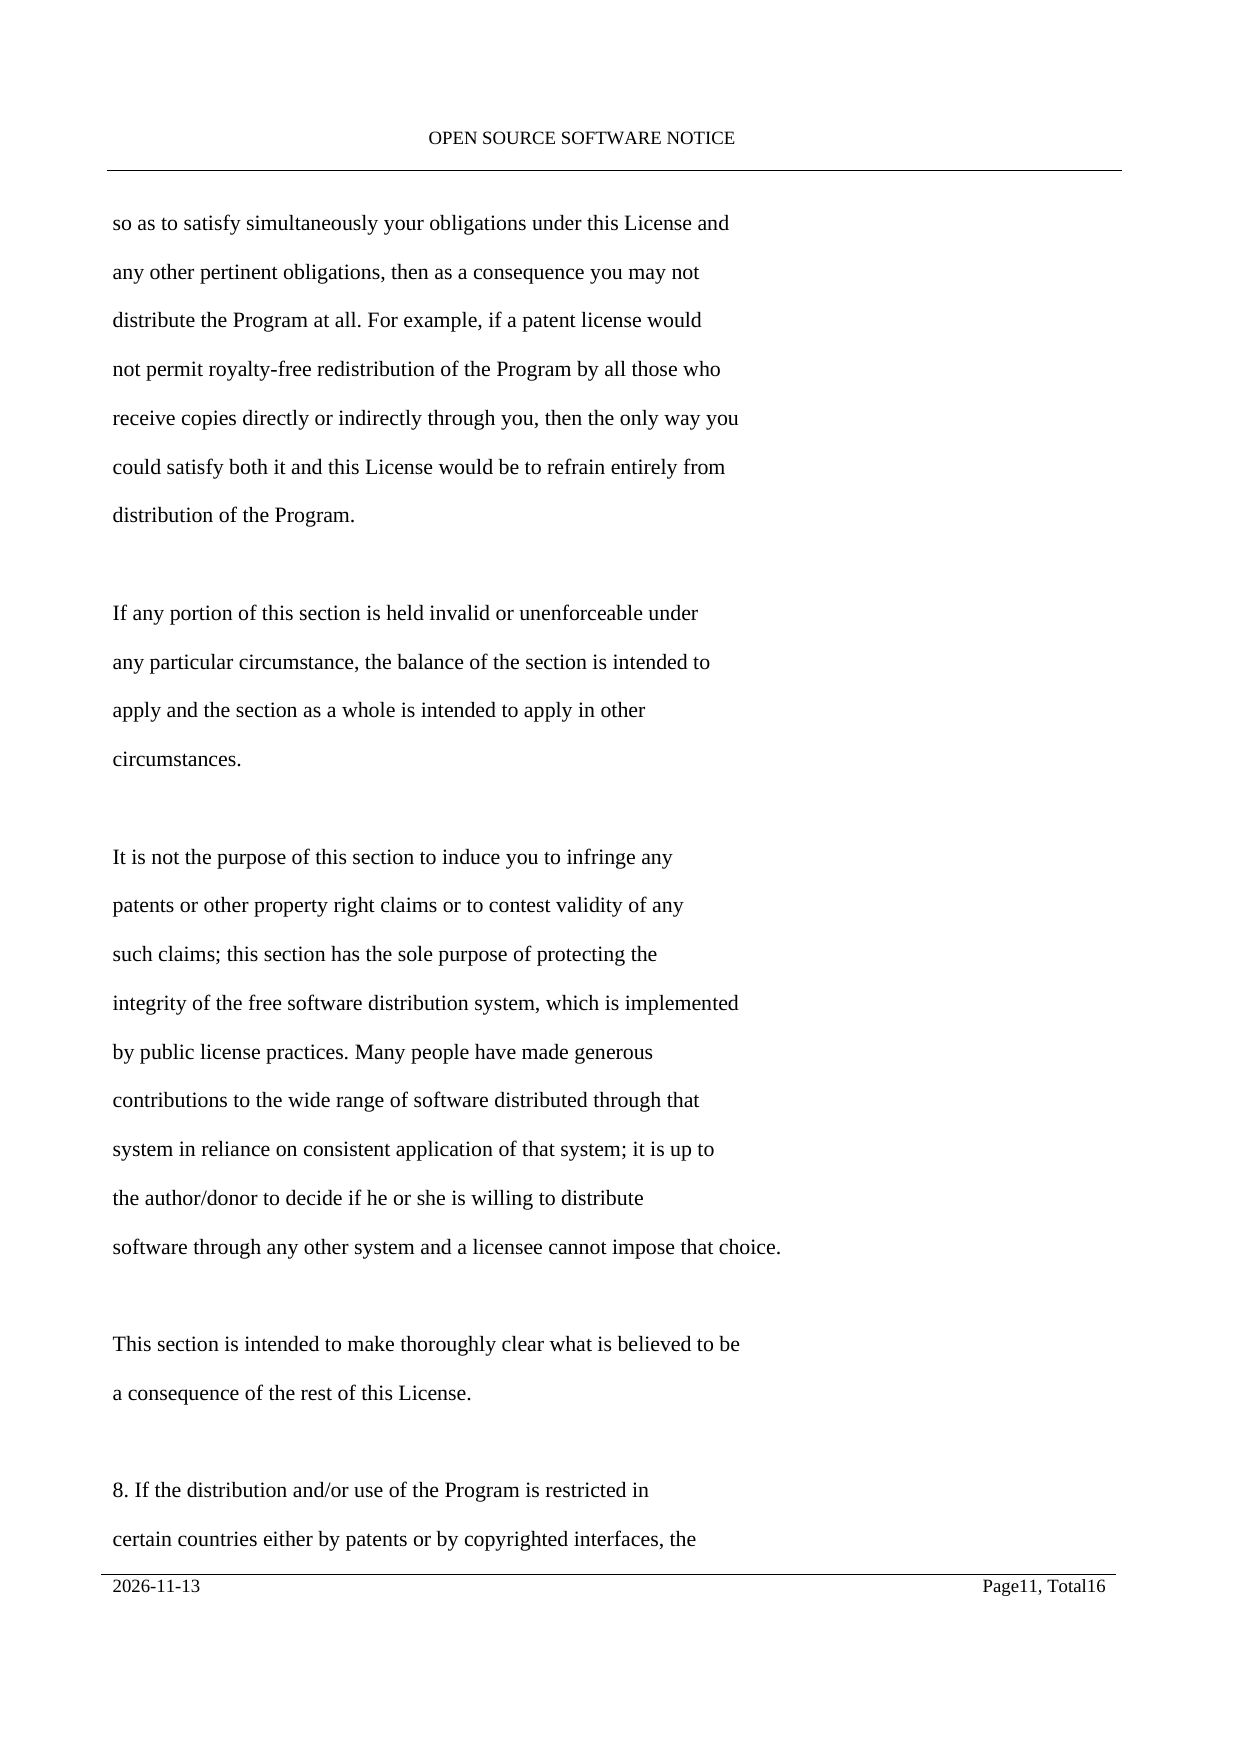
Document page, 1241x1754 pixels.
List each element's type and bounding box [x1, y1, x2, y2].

text [112, 206, 1128, 1555]
